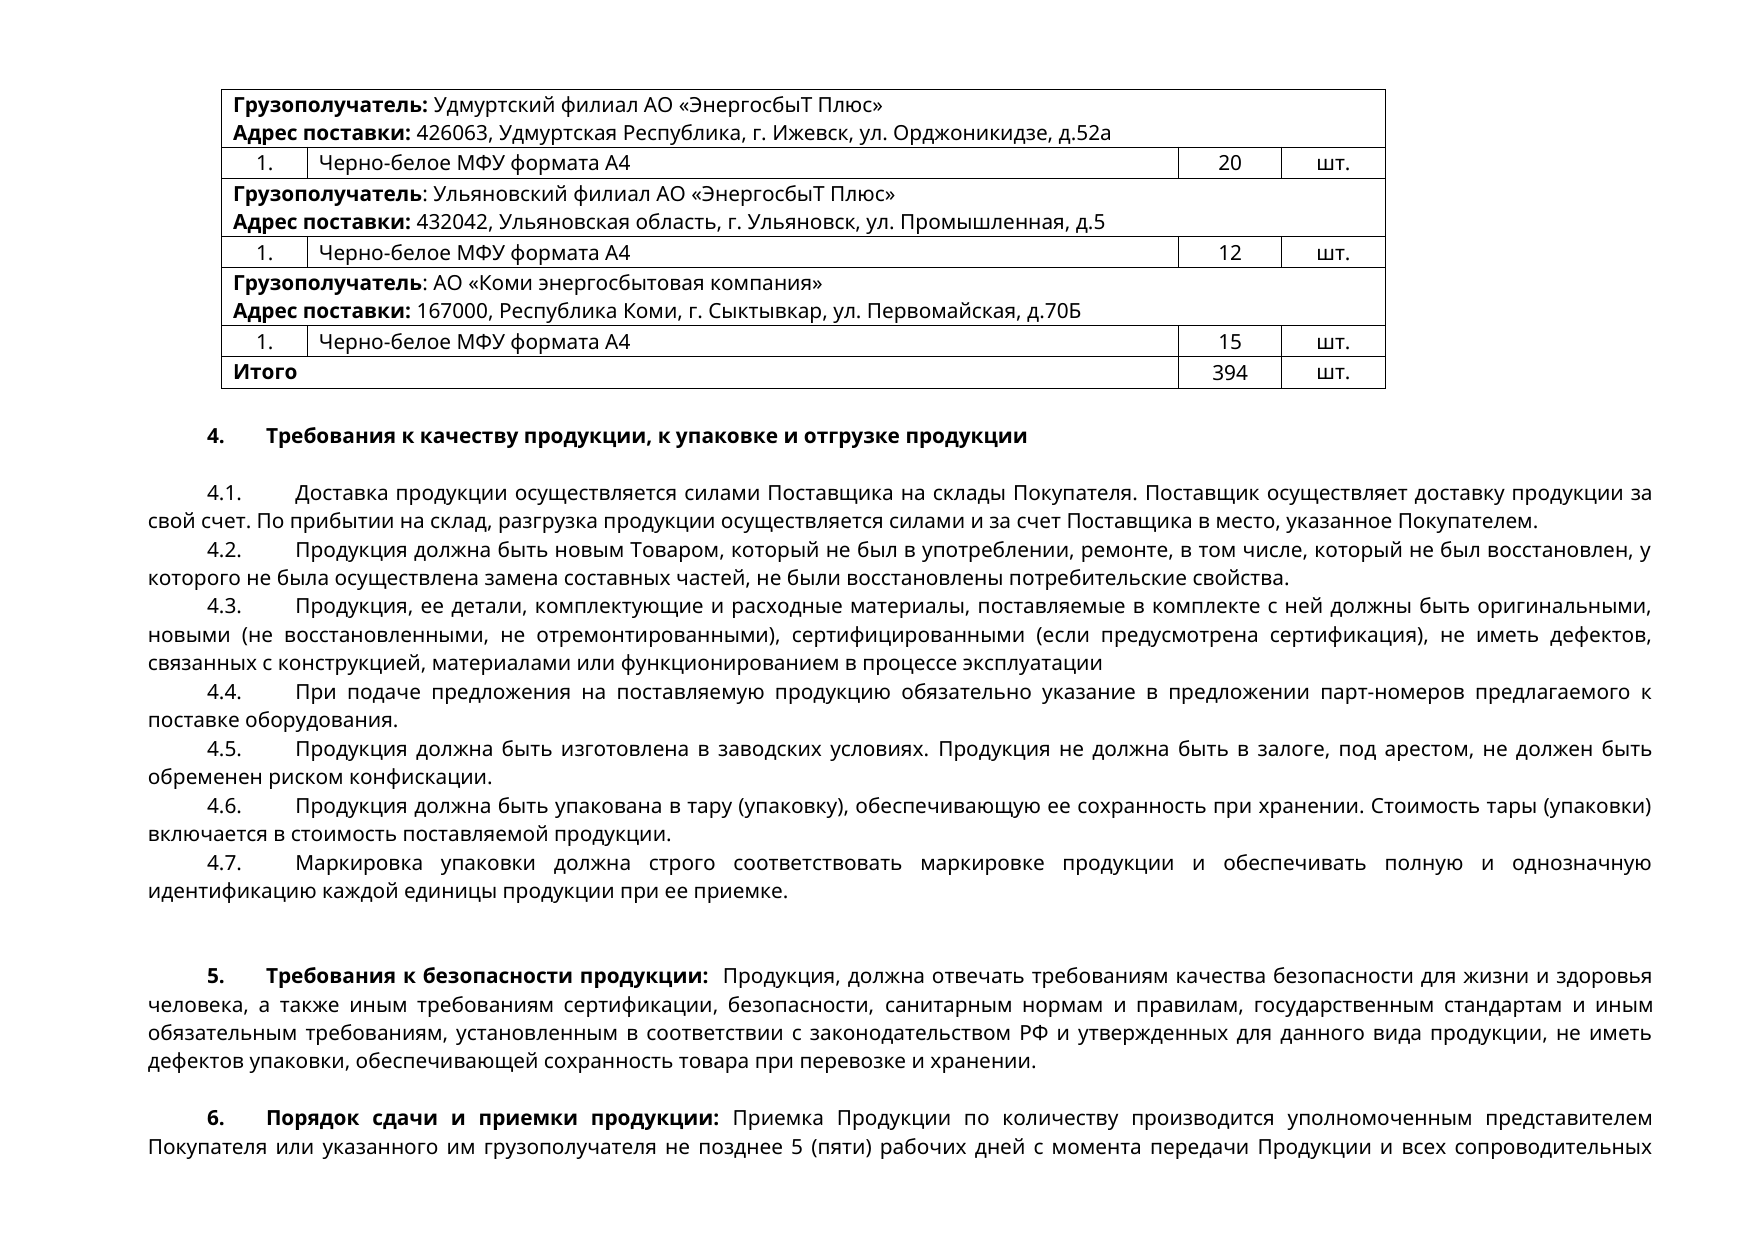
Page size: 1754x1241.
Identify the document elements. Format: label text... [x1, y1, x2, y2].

table_cell Черно-белое МФУ формата А4 [308, 148, 1178, 178]
table_cell 1. [222, 326, 307, 356]
list Продукция должна быть упакована в тару (упаковку), обеспечивающую ее сохранность при хранении. Стоимость тары (упаковки) включается в стоимость поставляемой продукции. [148, 791, 1654, 848]
table_cell 15 [1179, 326, 1281, 356]
table_cell Грузополучатель: АО «Коми энергосбытовая компания» Адрес поставки: 167000, Республика Коми, г. Сыктывкар, ул. Первомайская, д.70Б [222, 268, 1385, 325]
table_cell 394 [1179, 357, 1281, 387]
table_cell шт. [1282, 148, 1385, 178]
list Маркировка упаковки должна строго соответствовать маркировке продукции и обеспечивать полную и однозначную идентификацию каждой единицы продукции при ее приемке. [148, 848, 1654, 904]
table_cell 1. [222, 237, 307, 267]
table_cell 12 [1179, 237, 1281, 267]
list Доставка продукции осуществляется силами Поставщика на склады Покупателя. Поставщик осуществляет доставку продукции за свой счет. По прибытии на склад, разгрузка продукции осуществляется силами и за счет Поставщика в место, указанное Покупателем. [148, 478, 1654, 535]
list Требования к безопасности продукции: Продукция, должна отвечать требованиям качества безопасности для жизни и здоровья человека, а также иным требованиям сертификации, безопасности, санитарным нормам и правилам, государственным стандартам и иным обязательным требованиям, установленным в соответствии с законодательством РФ и утвержденных для данного вида продукции, не иметь дефектов упаковки, обеспечивающей сохранность товара при перевозке и хранении. [148, 961, 1654, 1075]
table_cell шт. [1282, 237, 1385, 267]
table_cell 1. [222, 148, 307, 178]
table_cell шт. [1282, 326, 1385, 356]
table_cell Черно-белое МФУ формата А4 [308, 326, 1178, 356]
list Продукция должна быть новым Товаром, который не был в употреблении, ремонте, в том числе, который не был восстановлен, у которого не была осуществлена замена составных частей, не были восстановлены потребительские свойства. [148, 535, 1654, 592]
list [148, 1103, 1654, 1160]
list При подаче предложения на поставляемую продукцию обязательно указание в предложении парт-номеров предлагаемого к поставке оборудования. [148, 677, 1654, 734]
table_cell Итого [222, 357, 1178, 387]
table_cell Черно-белое МФУ формата А4 [308, 237, 1178, 267]
list Требования к качеству продукции, к упаковке и отгрузке продукции [148, 421, 1654, 449]
list Продукция должна быть изготовлена в заводских условиях. Продукция не должна быть в залоге, под арестом, не должен быть обременен риском конфискации. [148, 734, 1654, 791]
table_cell Грузополучатель: Удмуртский филиал АО «ЭнергосбыТ Плюс» Адрес поставки: 426063, Удмуртская Республика, г. Ижевск, ул. Орджоникидзе, д.52а [222, 90, 1385, 147]
list Продукция, ее детали, комплектующие и расходные материалы, поставляемые в комплекте с ней должны быть оригинальными, новыми (не восстановленными, не отремонтированными), сертифицированными (если предусмотрена сертификация), не иметь дефектов, связанных с конструкцией, материалами или функционированием в процессе эксплуатации [148, 592, 1654, 677]
table_cell Грузополучатель: Ульяновский филиал АО «ЭнергосбыТ Плюс» Адрес поставки: 432042, Ульяновская область, г. Ульяновск, ул. Промышленная, д.5 [222, 179, 1385, 236]
table_cell 20 [1179, 148, 1281, 178]
table_cell шт. [1282, 357, 1385, 387]
